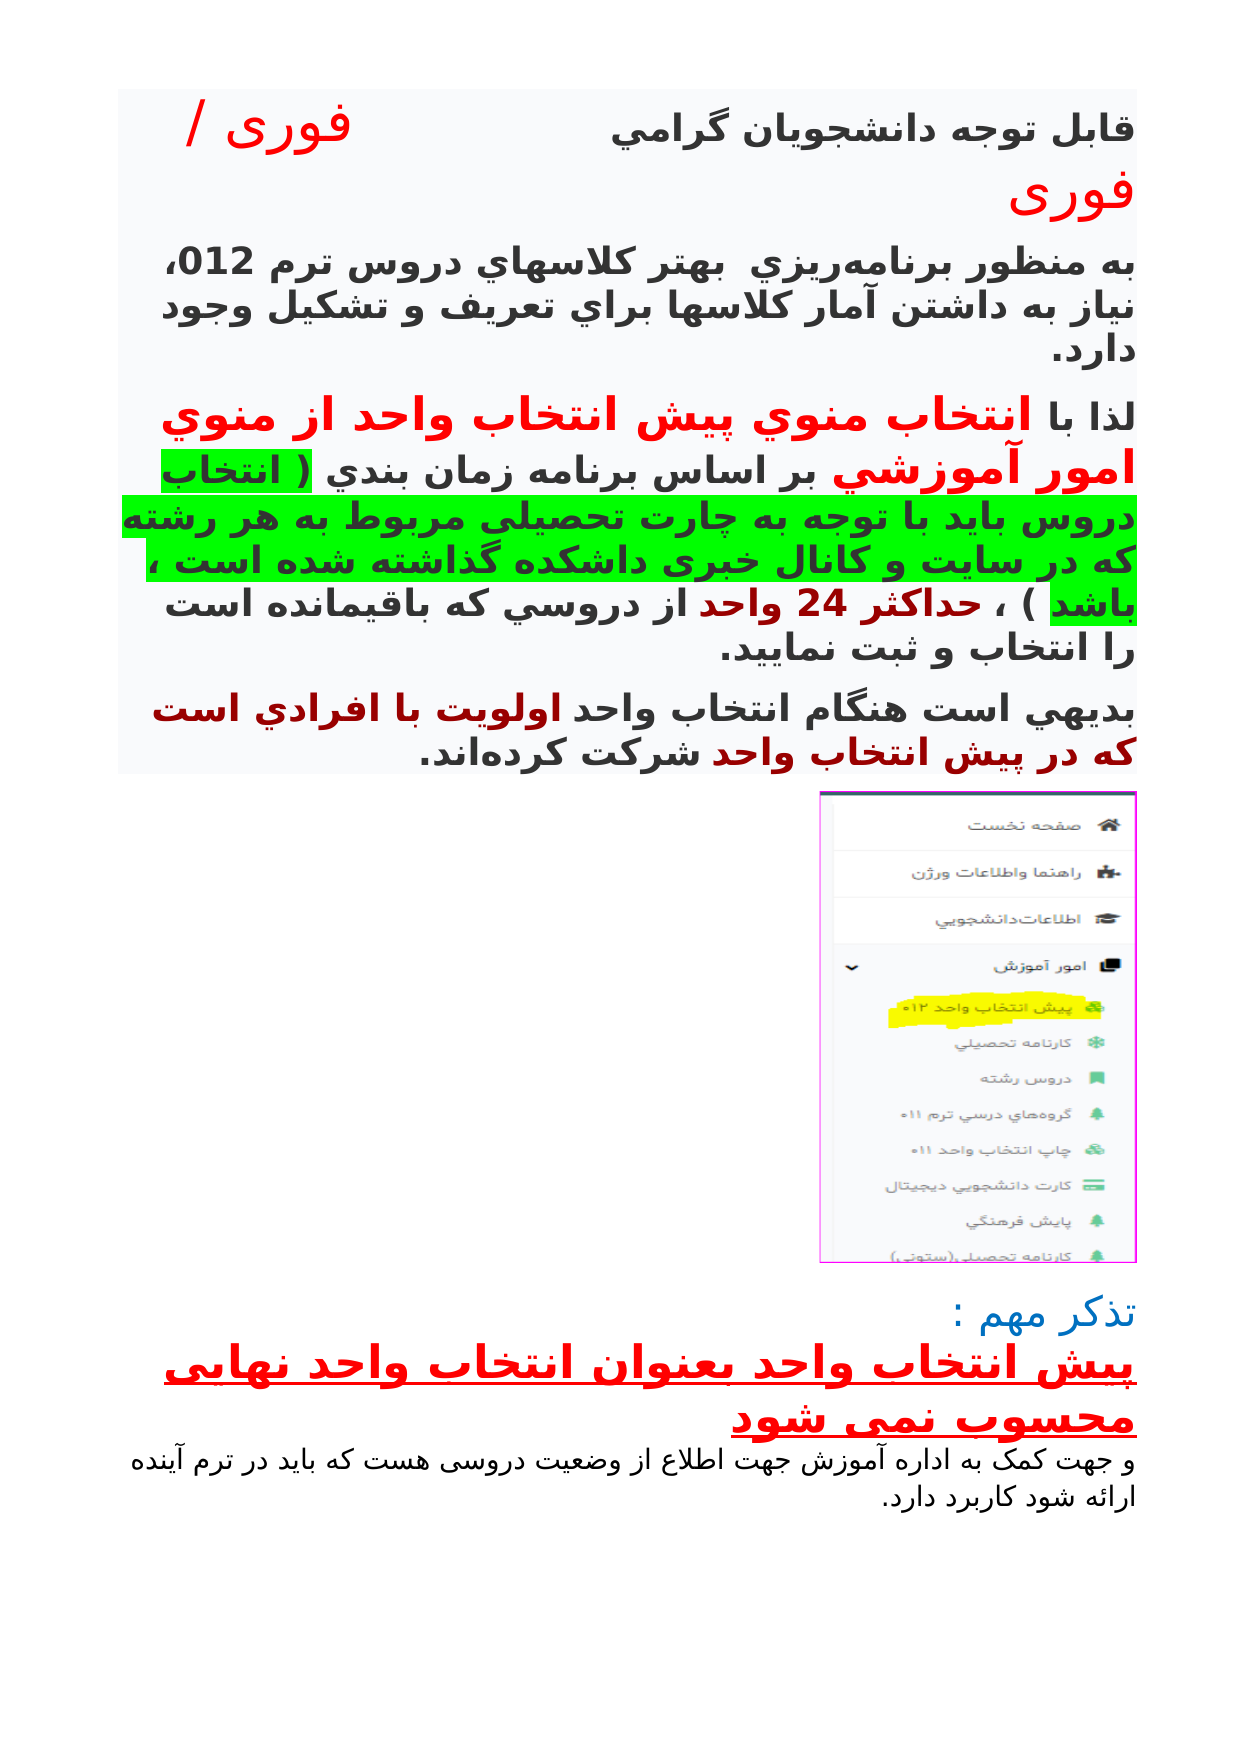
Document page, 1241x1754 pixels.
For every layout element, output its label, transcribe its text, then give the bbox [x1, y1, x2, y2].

text قابل توجه دانشجويان گرامي فوری / فوری [118, 89, 1137, 222]
text لذا با انتخاب منوي پيش انتخاب واحد از منوي امور آموزشي بر اساس برنامه زمان بندي ( انتخاب دروس باید با توجه به چارت تحصیلی مربوط به هر رشته که در سایت و کانال خبری داشکده گذاشته شده است ، باشد ) ، حداكثر 24 واحد از دروسي كه باقيمانده است را انتخاب و ثبت نماييد. [118, 388, 1137, 669]
text به منظور برنامه‌ريزي بهتر كلاسهاي دروس ترم 012، نياز به داشتن آمار كلاسها براي تعريف و تشكيل وجود دارد. [118, 239, 1137, 371]
text بديهي است هنگام انتخاب واحد اولويت با افرادي است كه در پيش انتخاب واحد شركت كرده‌اند. [118, 687, 1137, 774]
text تذکر مهم : [118, 1288, 965, 1336]
text پیش انتخاب واحد بعنوان انتخاب واحد نهایی محسوب نمی شود [118, 1336, 1137, 1443]
text و جهت کمک به اداره آموزش جهت اطلاع از وضعیت دروسی هست که باید در ترم آینده ارائه شود کاربرد دارد. [118, 1443, 1137, 1513]
picture [819, 791, 1137, 1263]
